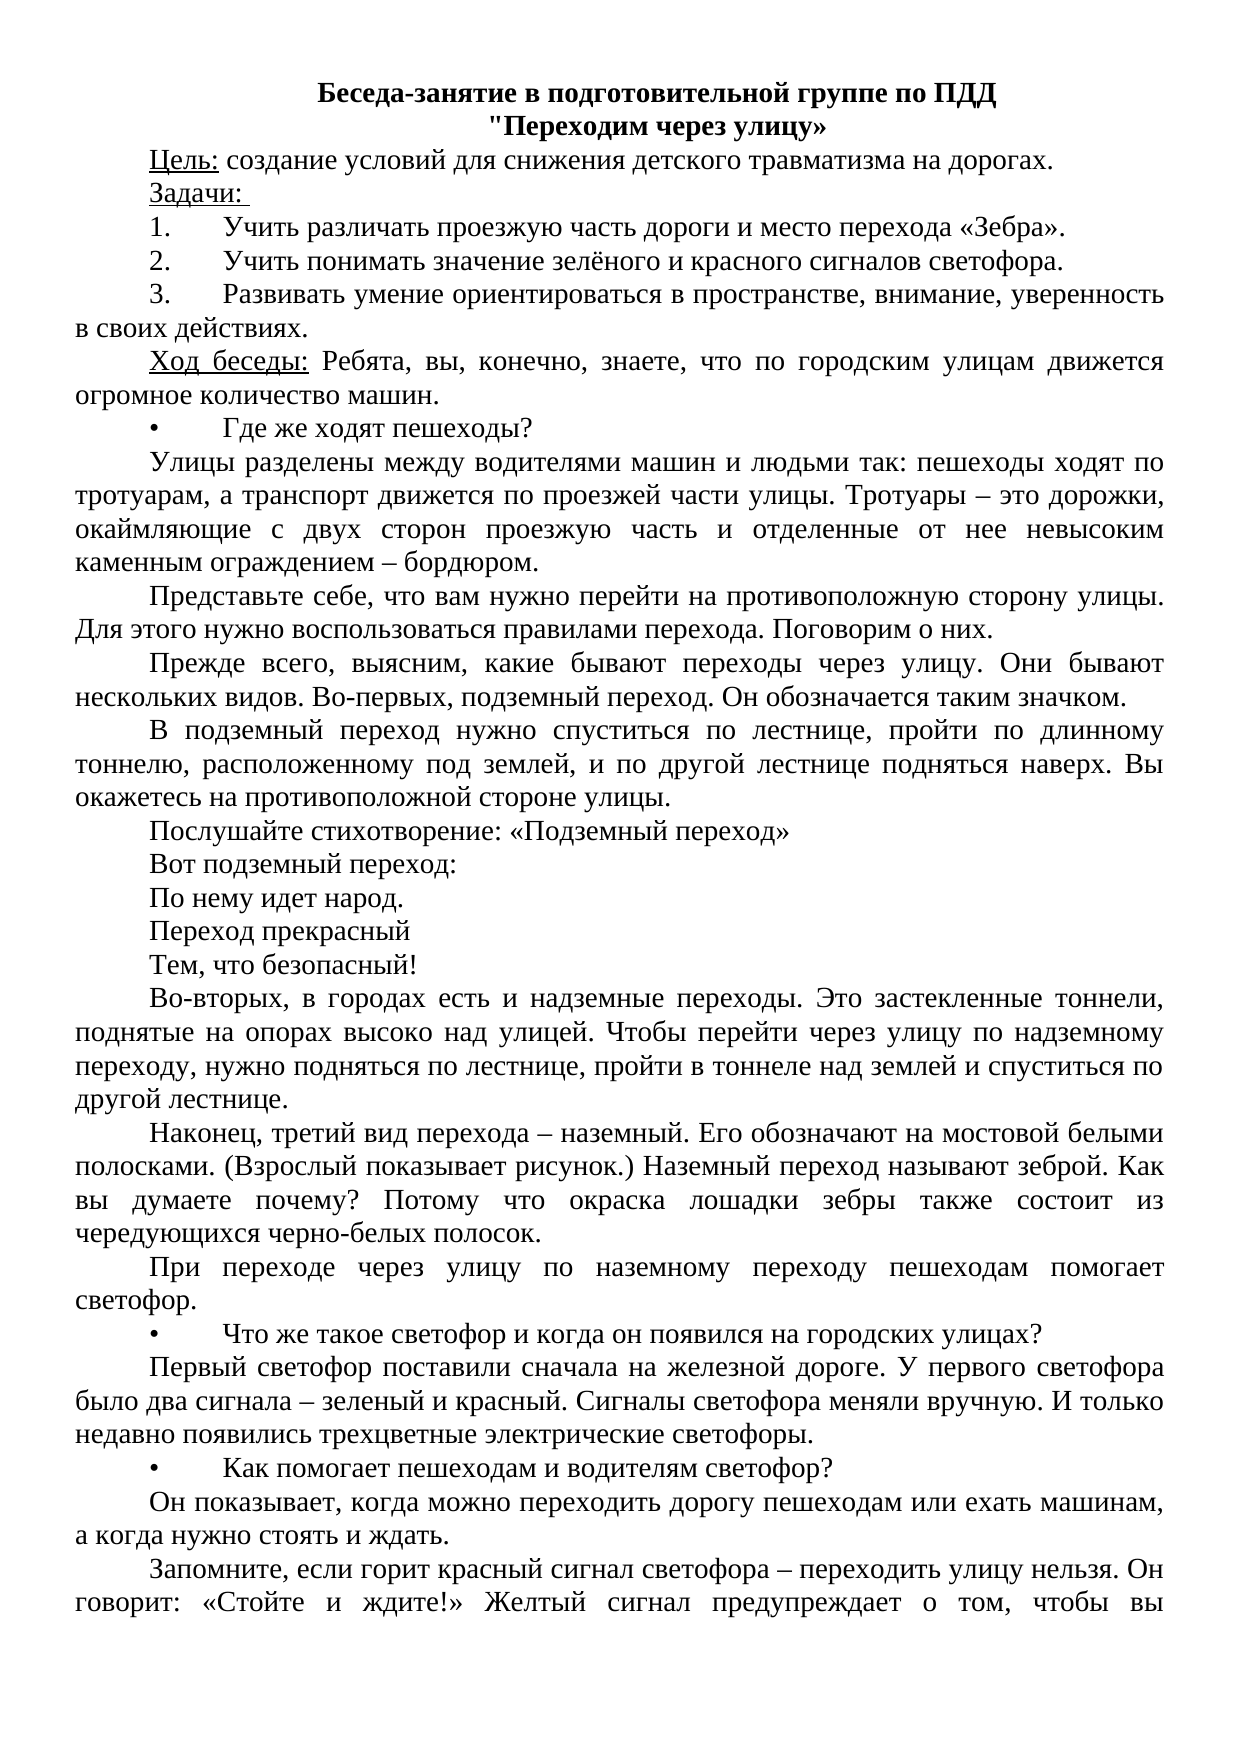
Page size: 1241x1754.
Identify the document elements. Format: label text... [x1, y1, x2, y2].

text По нему идет народ. [75, 880, 1165, 913]
text Улицы разделены между водителями машин и людьми так: пешеходы ходят по тротуарам, а транспорт движется по проезжей части улицы. Тротуары – это дорожки, окаймляющие с двух сторон проезжую часть и отделенные от нее невысоким каменным ограждением – бордюром. [75, 444, 1165, 578]
text Беседа-занятие в подготовительной группе по ПДД [75, 75, 1165, 108]
text • Где же ходят пешеходы? [75, 410, 1165, 444]
text 3. Развивать умение ориентироваться в пространстве, внимание, уверенность в своих действиях. [75, 276, 1165, 343]
text Переход прекрасный [75, 913, 1165, 947]
text В подземный переход нужно спуститься по лестнице, пройти по длинному тоннелю, расположенному под землей, и по другой лестнице подняться наверх. Вы окажетесь на противоположной стороне улицы. [75, 712, 1165, 813]
text Задачи: [75, 176, 1165, 209]
text Первый светофор поставили сначала на железной дороге. У первого светофора было два сигнала – зеленый и красный. Сигналы светофора меняли вручную. И только недавно появились трехцветные электрические светофоры. [75, 1349, 1165, 1450]
text Прежде всего, выясним, какие бывают переходы через улицу. Они бывают нескольких видов. Во-первых, подземный переход. Он обозначается таким значком. [75, 645, 1165, 712]
text Представьте себе, что вам нужно перейти на противоположную сторону улицы. Для этого нужно воспользоваться правилами перехода. Поговорим о них. [75, 578, 1165, 645]
text Цель: создание условий для снижения детского травматизма на дорогах. [75, 142, 1165, 176]
text 1. Учить различать проезжую часть дороги и место перехода «Зебра». [75, 209, 1165, 243]
text Послушайте стихотворение: «Подземный переход» [75, 813, 1165, 846]
text Вот подземный переход: [75, 846, 1165, 880]
text • Как помогает пешеходам и водителям светофор? [75, 1450, 1165, 1484]
text Наконец, третий вид перехода – наземный. Его обозначают на мостовой белыми полосками. (Взрослый показывает рисунок.) Наземный переход называют зеброй. Как вы думаете почему? Потому что окраска лошадки зебры также состоит из чередующихся черно-белых полосок. [75, 1115, 1165, 1249]
text • Что же такое светофор и когда он появился на городских улицах? [75, 1316, 1165, 1349]
text При переходе через улицу по наземному переходу пешеходам помогает светофор. [75, 1249, 1165, 1316]
text Во-вторых, в городах есть и надземные переходы. Это застекленные тоннели, поднятые на опорах высоко над улицей. Чтобы перейти через улицу по надземному переходу, нужно подняться по лестнице, пройти в тоннеле над землей и спуститься по другой лестнице. [75, 981, 1165, 1115]
text 2. Учить понимать значение зелёного и красного сигналов светофора. [75, 243, 1165, 276]
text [75, 1551, 1165, 1618]
text "Переходим через улицу» [75, 108, 1165, 142]
text Тем, что безопасный! [75, 947, 1165, 981]
text Он показывает, когда можно переходить дорогу пешеходам или ехать машинам, а когда нужно стоять и ждать. [75, 1484, 1165, 1551]
text Ход беседы: Ребята, вы, конечно, знаете, что по городским улицам движется огромное количество машин. [75, 343, 1165, 410]
